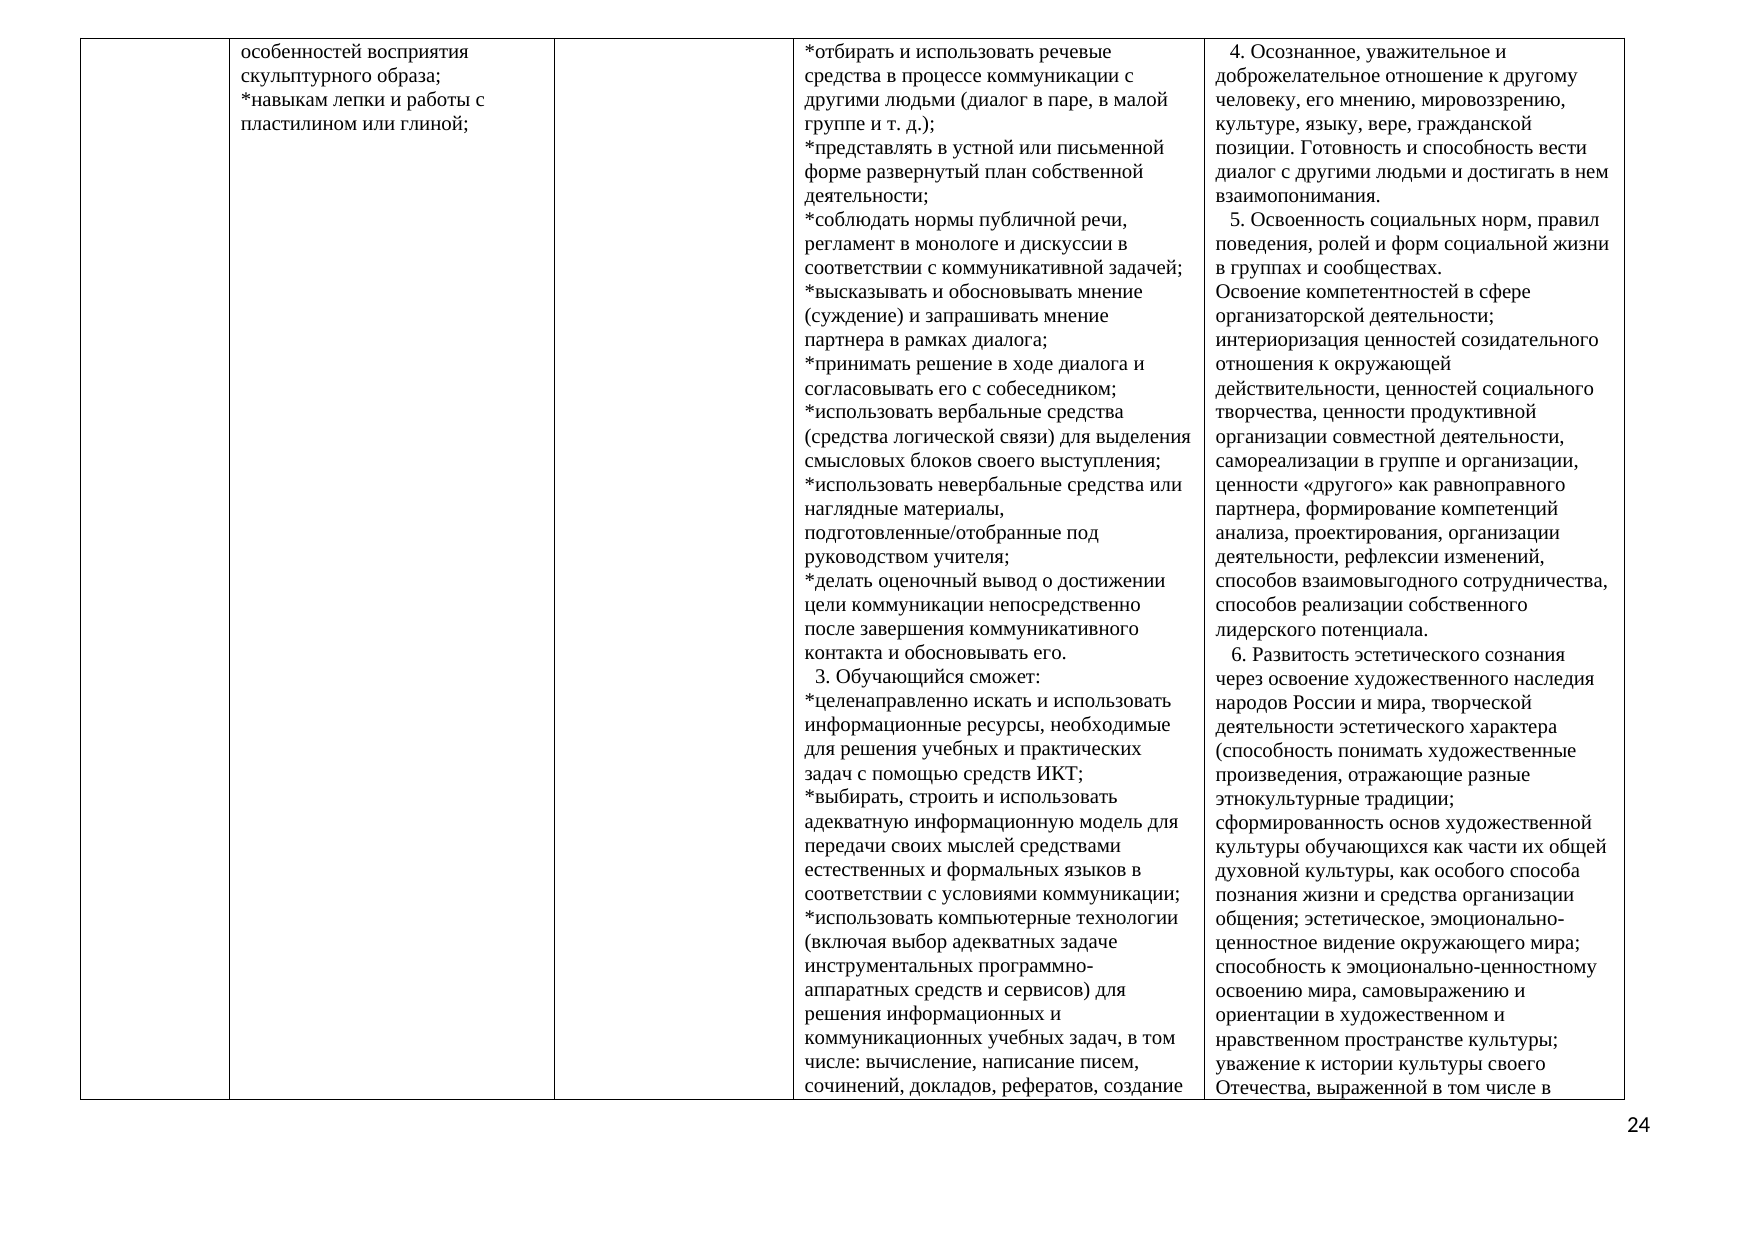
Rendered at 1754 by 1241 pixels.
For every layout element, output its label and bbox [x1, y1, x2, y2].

table_cell [230, 39, 554, 1099]
table_cell [1205, 39, 1624, 1099]
table_cell [81, 39, 229, 1099]
table_cell [555, 39, 793, 1099]
